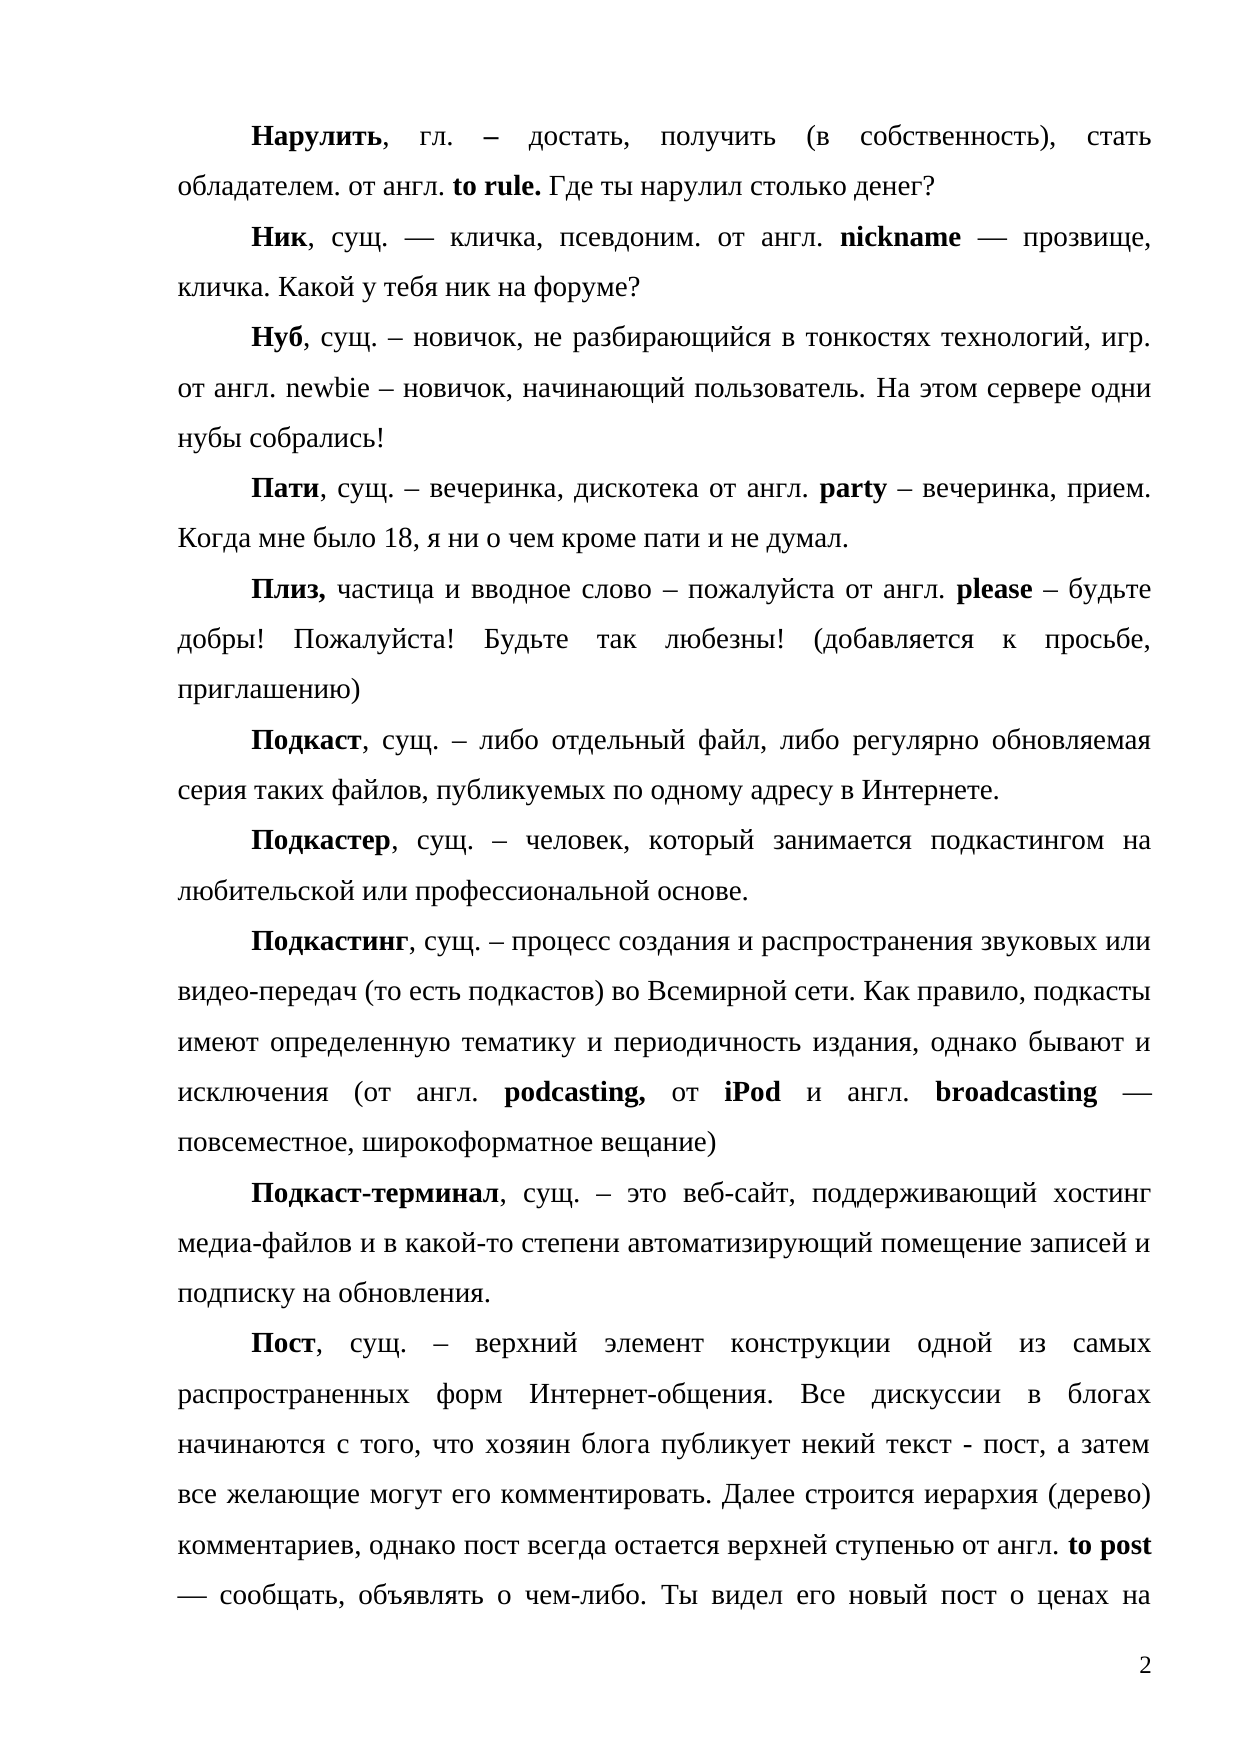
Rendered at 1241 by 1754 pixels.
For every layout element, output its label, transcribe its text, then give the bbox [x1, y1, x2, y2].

text Подкастинг, сущ. – процесс создания и распространения звуковых или видео-передач (то есть подкастов) во Всемирной сети. Как правило, подкасты имеют определенную тематику и периодичность издания, однако бывают и исключения (от англ. podcasting, от iPod и англ. broadcasting — повсеместное, широкоформатное вещание) [177, 923, 1152, 1158]
text Плиз, частица и вводное слово – пожалуйста от англ. please – будьте добры! Пожалуйста! Будьте так любезны! (добавляется к просьбе, приглашению) [177, 571, 1152, 705]
text Ник, сущ. — кличка, псевдоним. от англ. nickname — прозвище, кличка. Какой у тебя ник на форуме? [177, 219, 1152, 303]
text Подкастер, сущ. – человек, который занимается подкастингом на любительской или профессиональной основе. [177, 822, 1152, 906]
text Подкаст-терминал, сущ. – это веб-сайт, поддерживающий хостинг медиа-файлов и в какой-то степени автоматизирующий помещение записей и подписку на обновления. [177, 1175, 1152, 1309]
text Нуб, сущ. – новичок, не разбирающийся в тонкостях технологий, игр. от англ. newbie – новичок, начинающий пользователь. На этом сервере одни нубы собрались! [177, 319, 1152, 453]
text Нарулить, гл. – достать, получить (в собственность), стать обладателем. от англ. to rule. Где ты нарулил столько денег? [177, 118, 1152, 202]
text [177, 1326, 1152, 1611]
text Пати, сущ. – вечеринка, дискотека от англ. party – вечеринка, прием. Когда мне было 18, я ни о чем кроме пати и не думал. [177, 470, 1152, 554]
text Подкаст, сущ. – либо отдельный файл, либо регулярно обновляемая серия таких файлов, публикуемых по одному адресу в Интернете. [177, 722, 1152, 806]
